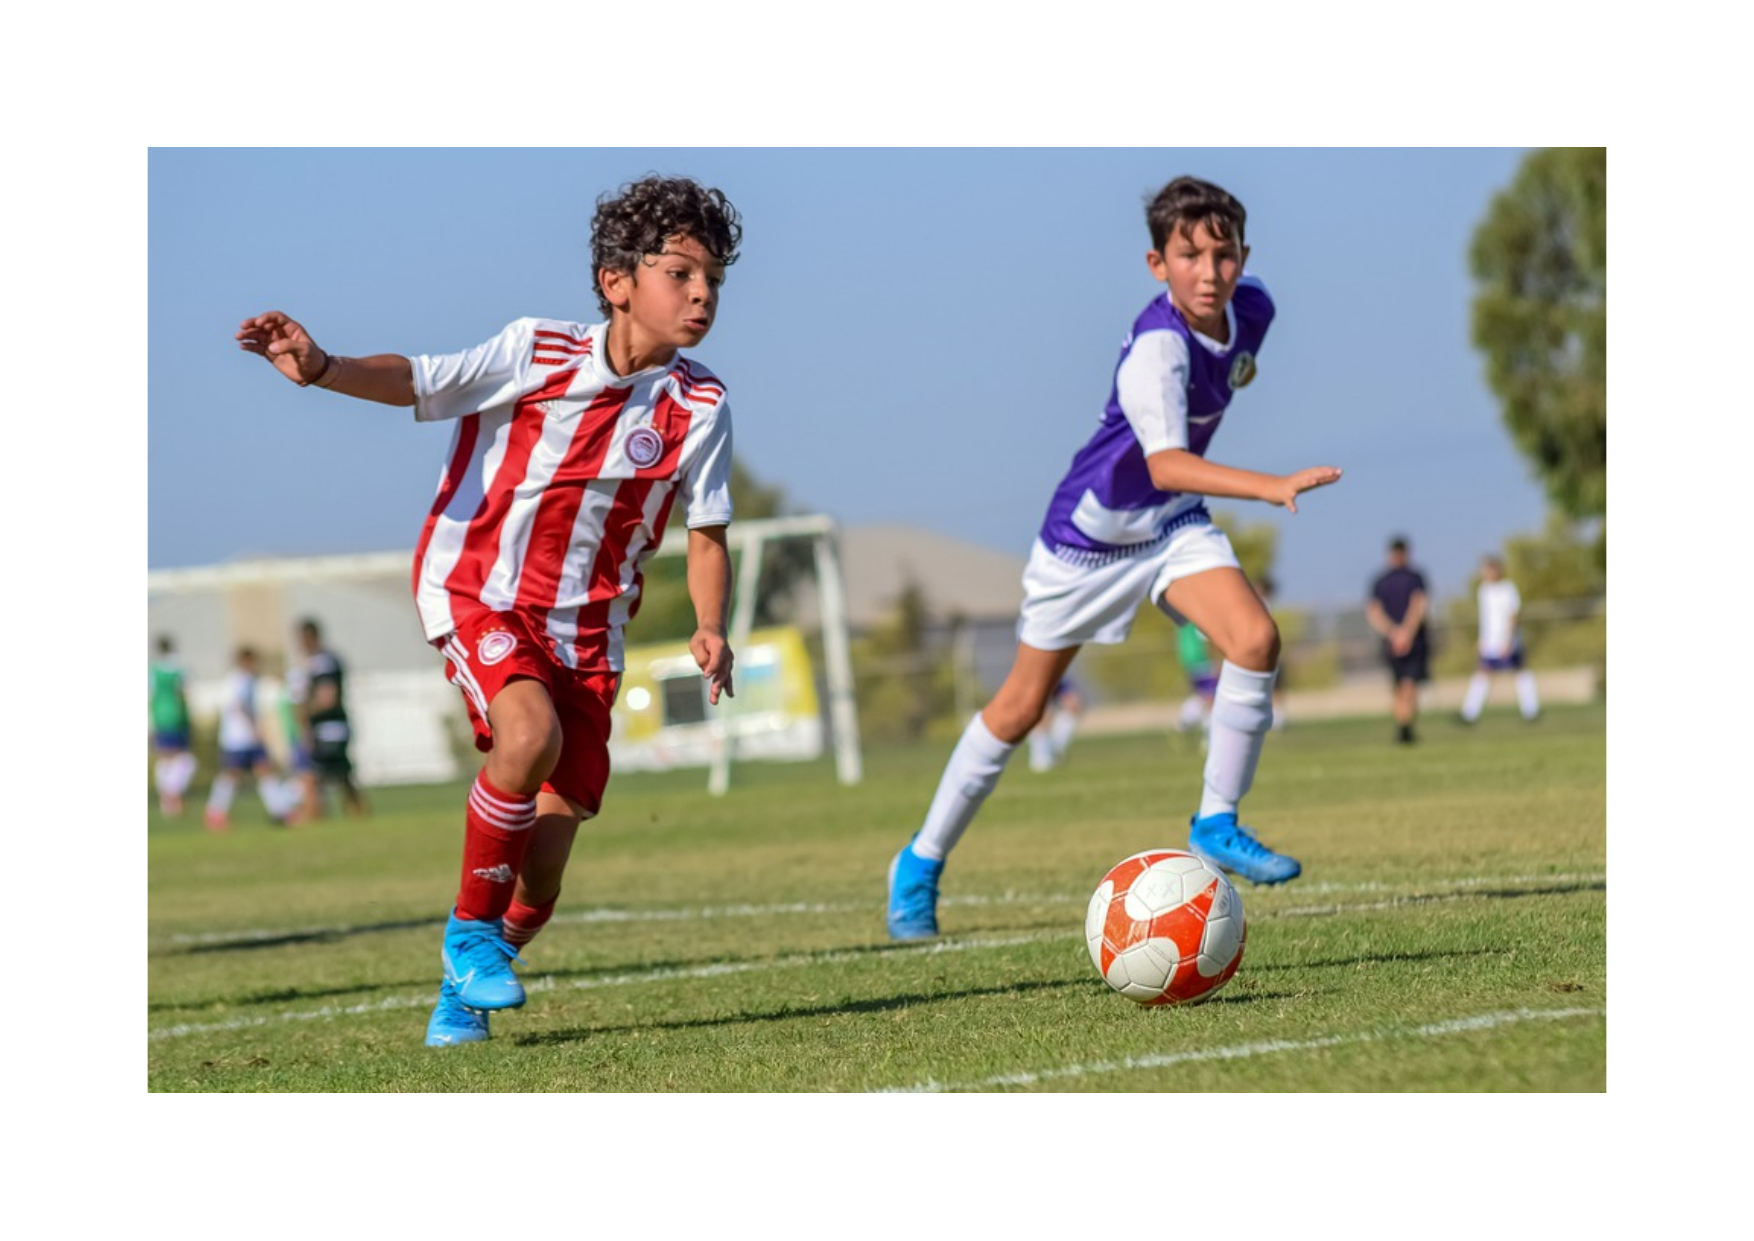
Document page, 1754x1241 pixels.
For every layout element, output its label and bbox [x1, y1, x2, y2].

picture [147, 147, 1607, 1093]
